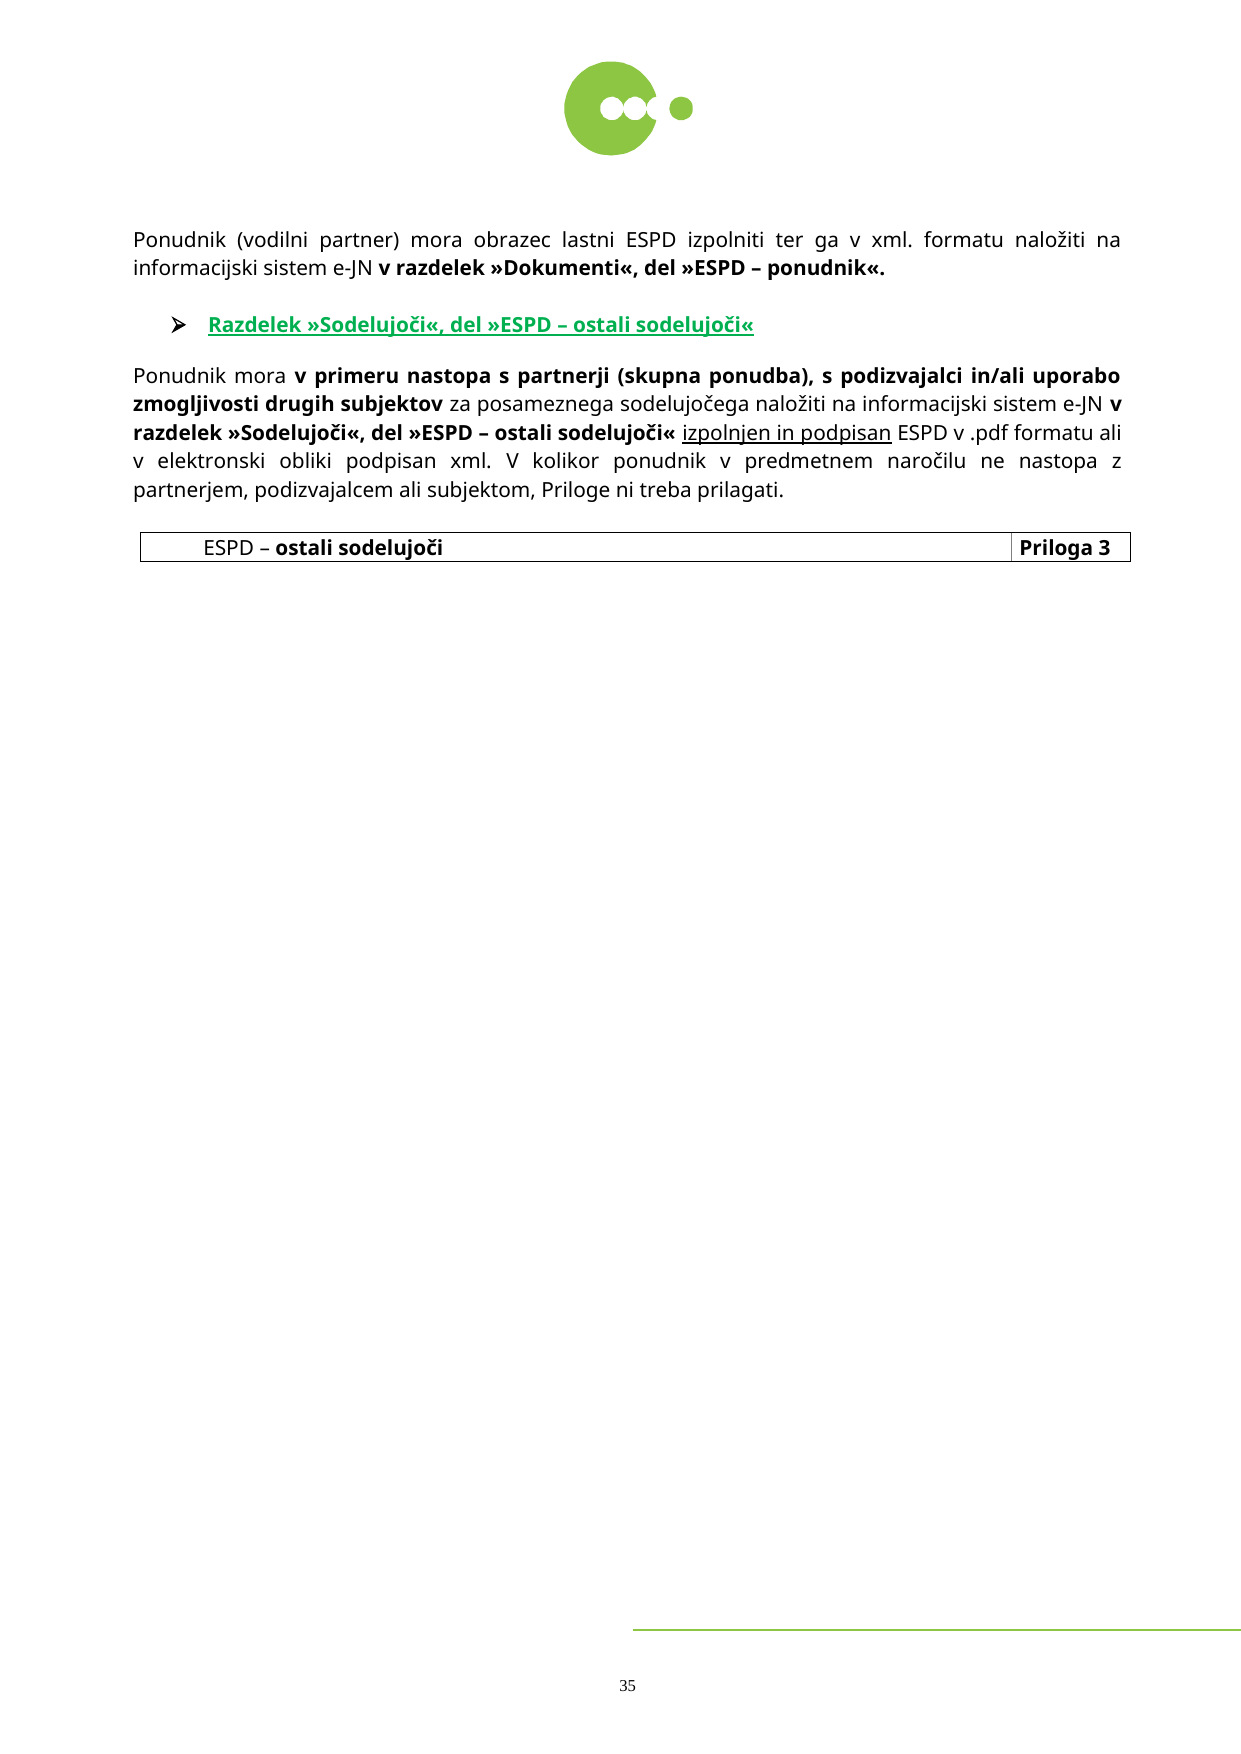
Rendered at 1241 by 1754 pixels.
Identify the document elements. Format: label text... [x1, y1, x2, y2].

text Ponudnik (vodilni partner) mora obrazec lastni ESPD izpolniti ter ga v xml. formatu naložiti na informacijski sistem e-JN v razdelek »Dokumenti«, del »ESPD – ponudnik«. [133, 225, 1122, 282]
table_header [141, 533, 196, 561]
table_header ESPD – ostali sodelujoči [196, 533, 1011, 561]
text Ponudnik mora v primeru nastopa s partnerji (skupna ponudba), s podizvajalci in/ali uporabo zmogljivosti drugih subjektov za posameznega sodelujočega naložiti na informacijski sistem e-JN v razdelek »Sodelujoči«, del »ESPD – ostali sodelujoči« izpolnjen in podpisan ESPD v .pdf formatu ali v elektronski obliki podpisan xml. V kolikor ponudnik v predmetnem naročilu ne nastopa z partnerjem, podizvajalcem ali subjektom, Priloge ni treba prilagati. [133, 361, 1122, 503]
list Razdelek »Sodelujoči«, del »ESPD – ostali sodelujoči« [170, 310, 1122, 338]
table_header Priloga 3 [1012, 533, 1130, 561]
